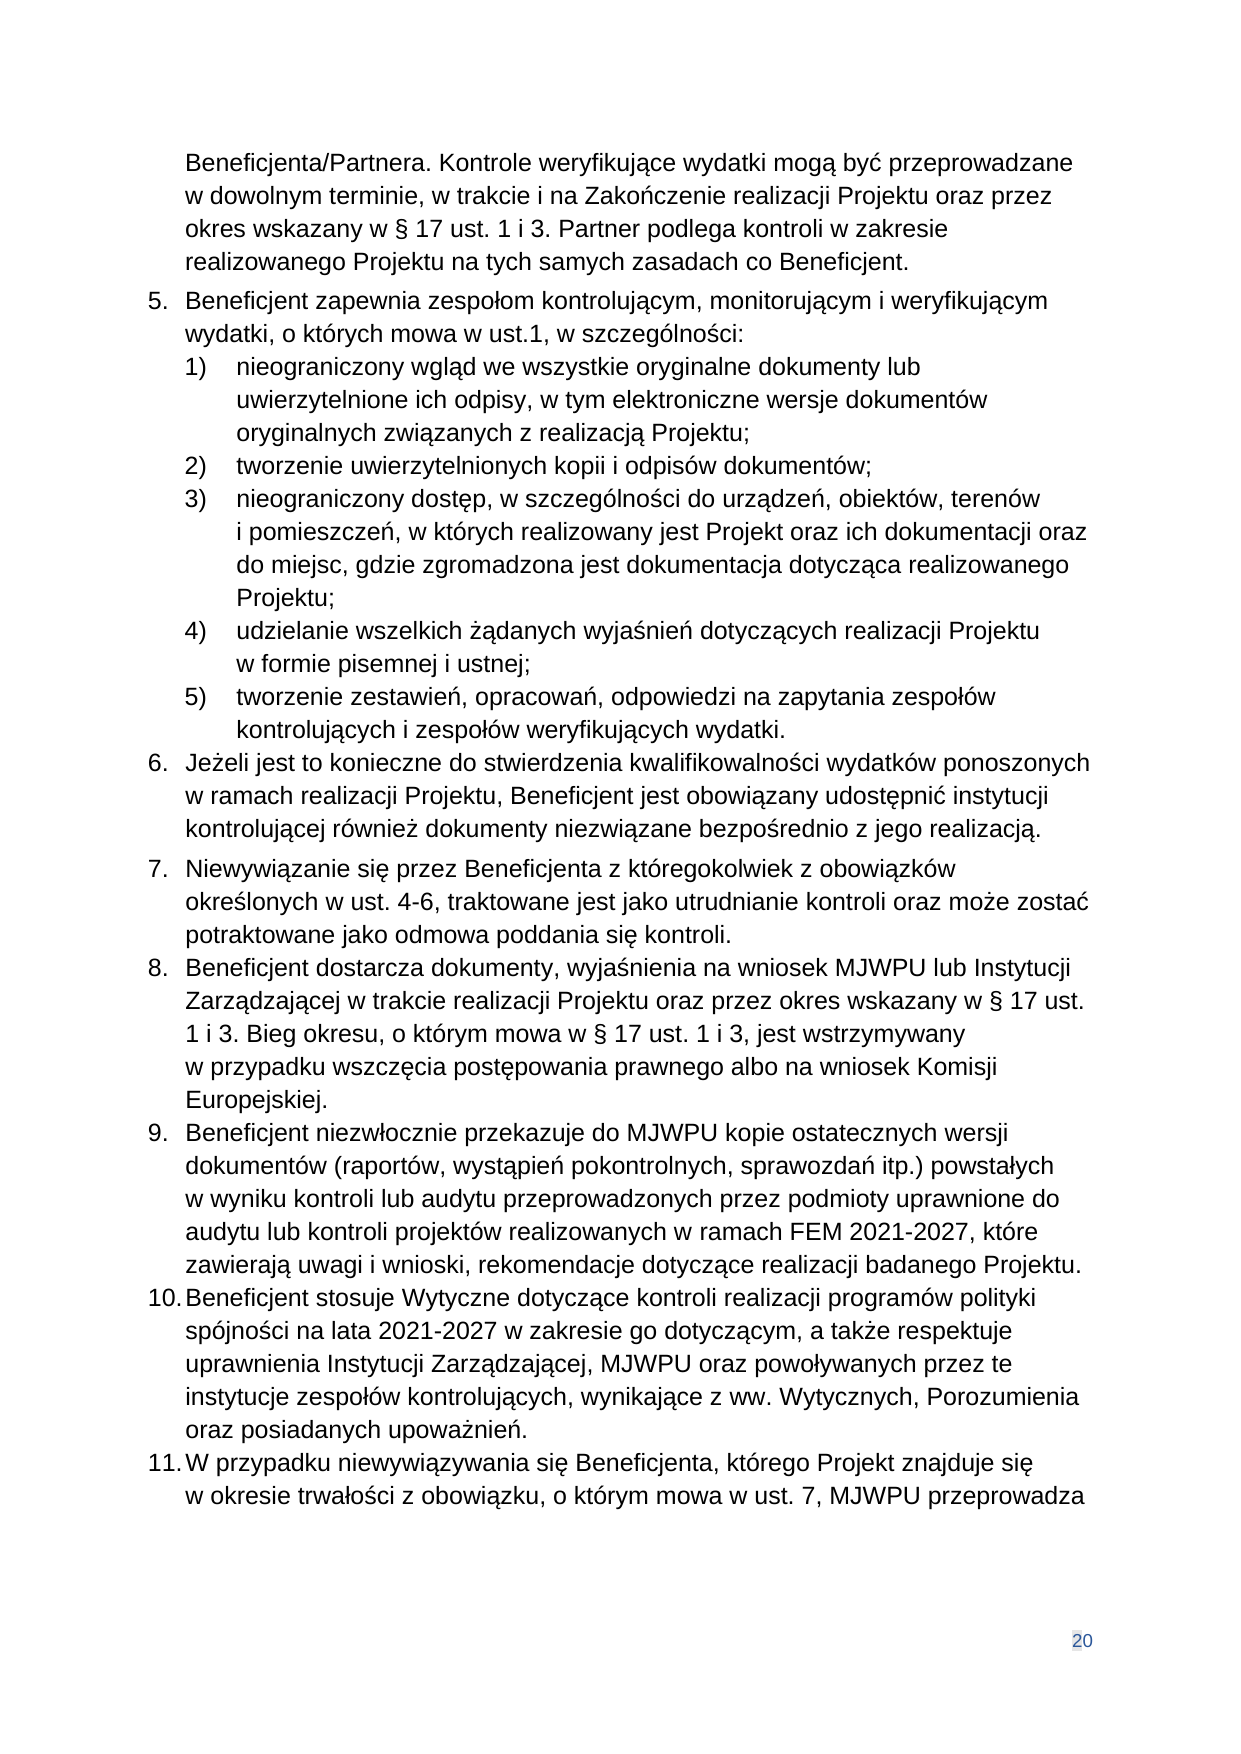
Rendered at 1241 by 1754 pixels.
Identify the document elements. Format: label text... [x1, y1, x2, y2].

list nieograniczony wgląd we wszystkie oryginalne dokumenty lub uwierzytelnione ich odpisy, w tym elektroniczne wersje dokumentów oryginalnych związanych z realizacją Projektu; [207, 352, 1093, 447]
list Beneficjent stosuje Wytyczne dotyczące kontroli realizacji programów polityki spójności na lata 2021-2027 w zakresie go dotyczącym, a także respektuje uprawnienia Instytucji Zarządzającej, MJWPU oraz powoływanych przez te instytucje zespołów kontrolujących, wynikające z ww. Wytycznych, Porozumienia oraz posiadanych upoważnień. [148, 1283, 1093, 1444]
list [148, 148, 1093, 275]
list udzielanie wszelkich żądanych wyjaśnień dotyczących realizacji Projektu w formie pisemnej i ustnej; [207, 616, 1093, 678]
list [148, 1448, 1093, 1510]
list tworzenie uwierzytelnionych kopii i odpisów dokumentów; [207, 451, 1093, 480]
list Niewywiązanie się przez Beneficjenta z któregokolwiek z obowiązków określonych w ust. 4-6, traktowane jest jako utrudnianie kontroli oraz może zostać potraktowane jako odmowa poddania się kontroli. [148, 853, 1093, 948]
list tworzenie zestawień, opracowań, odpowiedzi na zapytania zespołów kontrolujących i zespołów weryfikujących wydatki. [207, 682, 1093, 744]
list Jeżeli jest to konieczne do stwierdzenia kwalifikowalności wydatków ponoszonych w ramach realizacji Projektu, Beneficjent jest obowiązany udostępnić instytucji kontrolującej również dokumenty niezwiązane bezpośrednio z jego realizacją. [148, 748, 1093, 843]
list Beneficjent niezwłocznie przekazuje do MJWPU kopie ostatecznych wersji dokumentów (raportów, wystąpień pokontrolnych, sprawozdań itp.) powstałych w wyniku kontroli lub audytu przeprowadzonych przez podmioty uprawnione do audytu lub kontroli projektów realizowanych w ramach FEM 2021-2027, które zawierają uwagi i wnioski, rekomendacje dotyczące realizacji badanego Projektu. [148, 1118, 1093, 1278]
list Beneficjent dostarcza dokumenty, wyjaśnienia na wniosek MJWPU lub Instytucji Zarządzającej w trakcie realizacji Projektu oraz przez okres wskazany w § 17 ust. 1 i 3. Bieg okresu, o którym mowa w § 17 ust. 1 i 3, jest wstrzymywany w przypadku wszczęcia postępowania prawnego albo na wniosek Komisji Europejskiej. [148, 953, 1093, 1113]
list Beneficjent zapewnia zespołom kontrolującym, monitorującym i weryfikującym wydatki, o których mowa w ust.1, w szczególności: [148, 286, 1093, 348]
list nieograniczony dostęp, w szczególności do urządzeń, obiektów, terenów i pomieszczeń, w których realizowany jest Projekt oraz ich dokumentacji oraz do miejsc, gdzie zgromadzona jest dokumentacja dotycząca realizowanego Projektu; [207, 484, 1093, 612]
